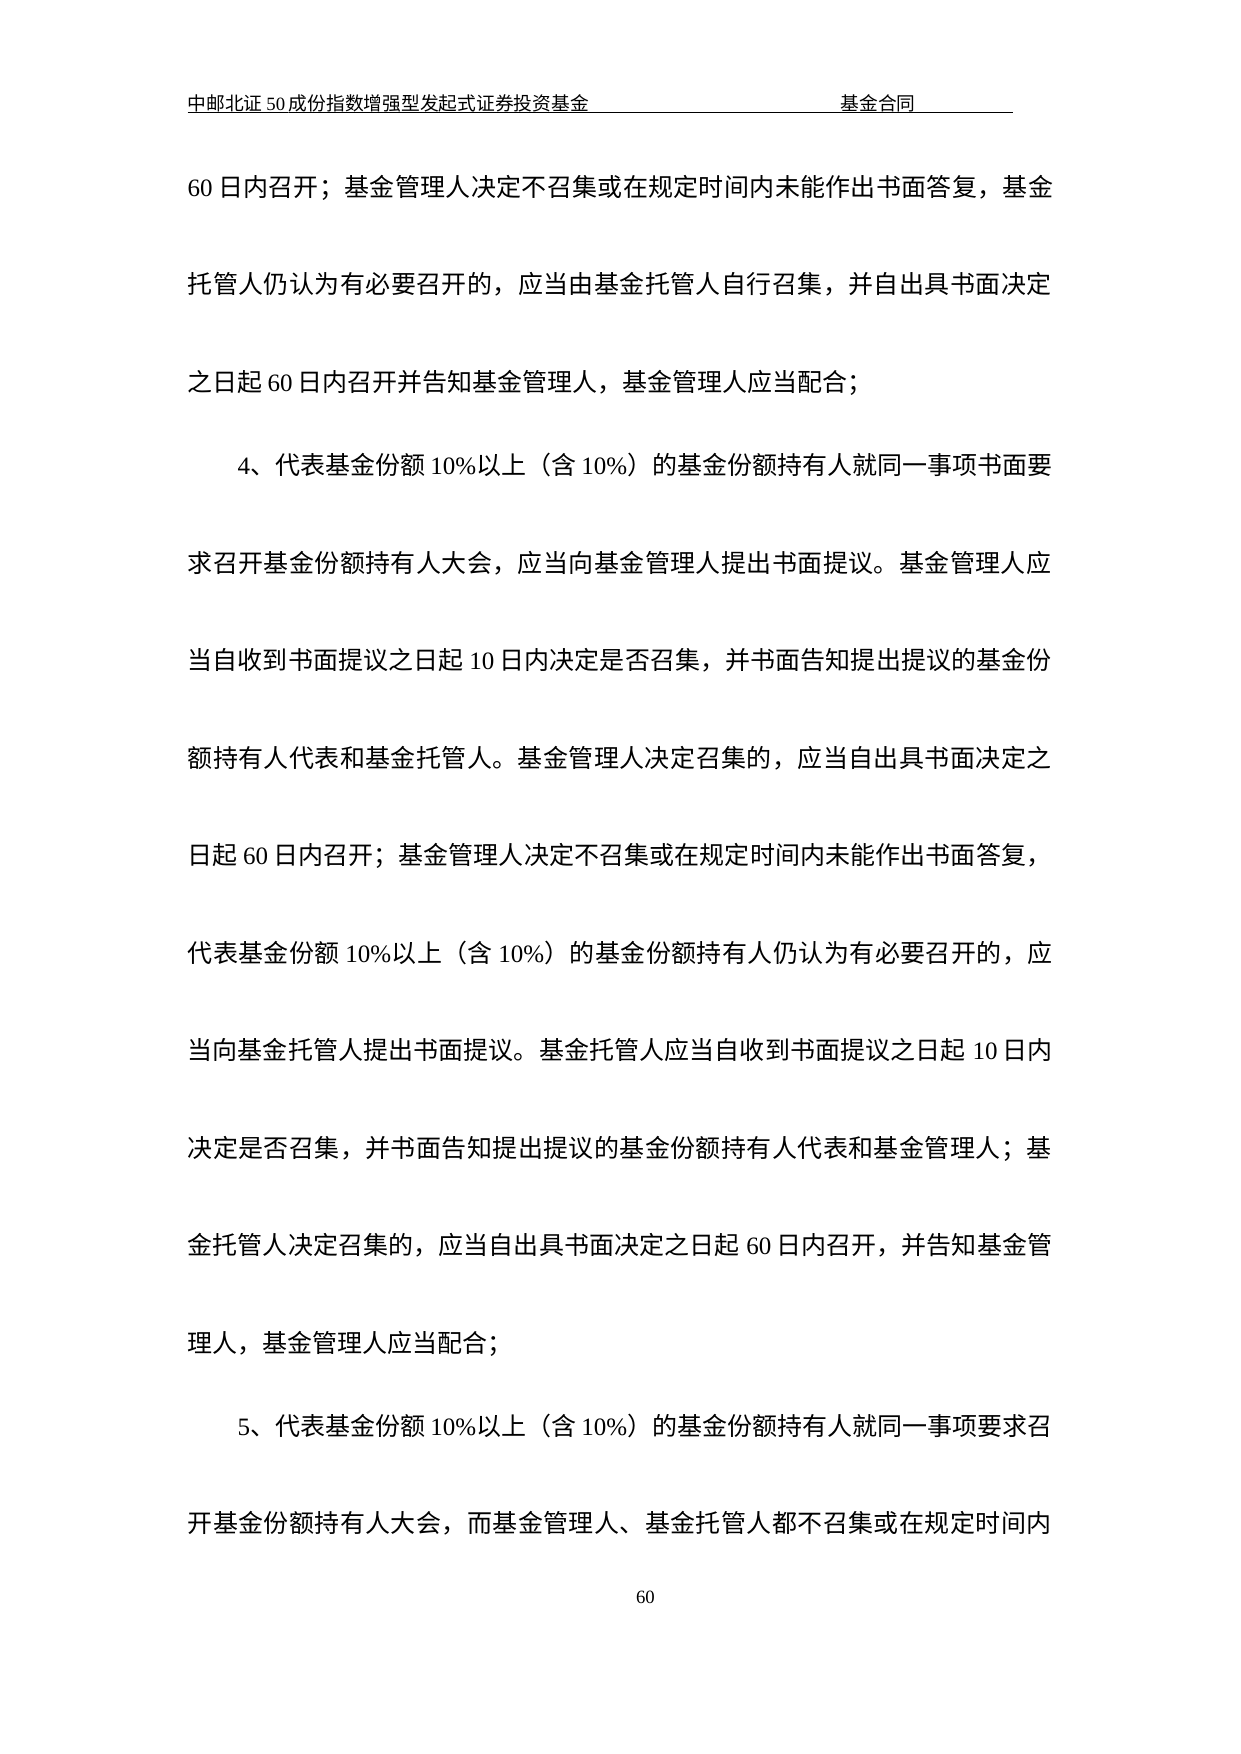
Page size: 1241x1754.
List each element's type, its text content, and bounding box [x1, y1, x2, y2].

text 4、代表基金份额10%以上（含10%）的基金份额持有人就同一事项书面要求召开基金份额持有人大会，应当向基金管理人提出书面提议。基金管理人应当自收到书面提议之日起10日内决定是否召集，并书面告知提出提议的基金份额持有人代表和基金托管人。基金管理人决定召集的，应当自出具书面决定之日起60日内召开；基金管理人决定不召集或在规定时间内未能作出书面答复，代表基金份额10%以上（含10%）的基金份额持有人仍认为有必要召开的，应当向基金托管人提出书面提议。基金托管人应当自收到书面提议之日起10日内决定是否召集，并书面告知提出提议的基金份额持有人代表和基金管理人；基金托管人决定召集的，应当自出具书面决定之日起60日内召开，并告知基金管理人，基金管理人应当配合； [187, 431, 1053, 1374]
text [187, 153, 1053, 413]
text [187, 1392, 1053, 1554]
